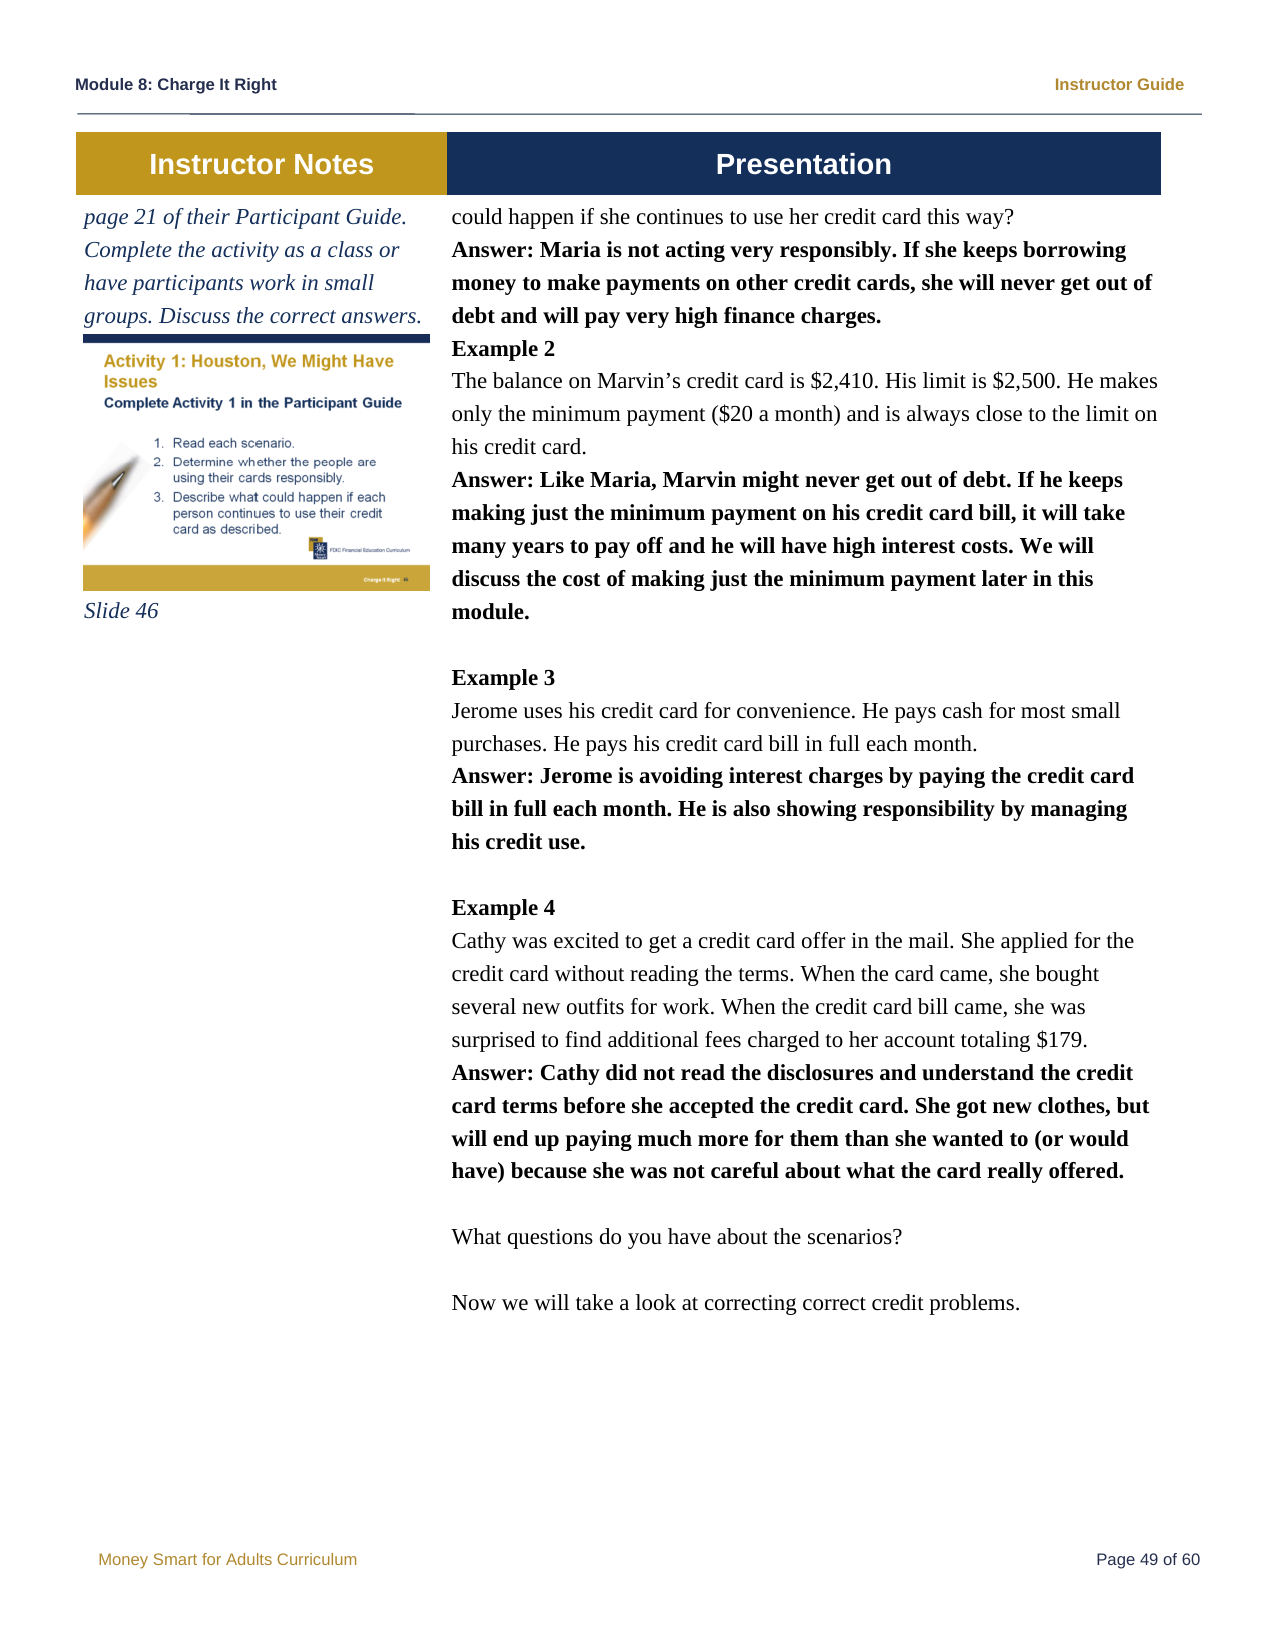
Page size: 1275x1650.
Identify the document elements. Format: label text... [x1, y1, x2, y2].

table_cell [76, 195, 444, 1329]
picture [83, 334, 430, 591]
table_header Presentation [447, 132, 1161, 195]
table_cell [444, 195, 1168, 1329]
table_header Instructor Notes [76, 132, 447, 195]
